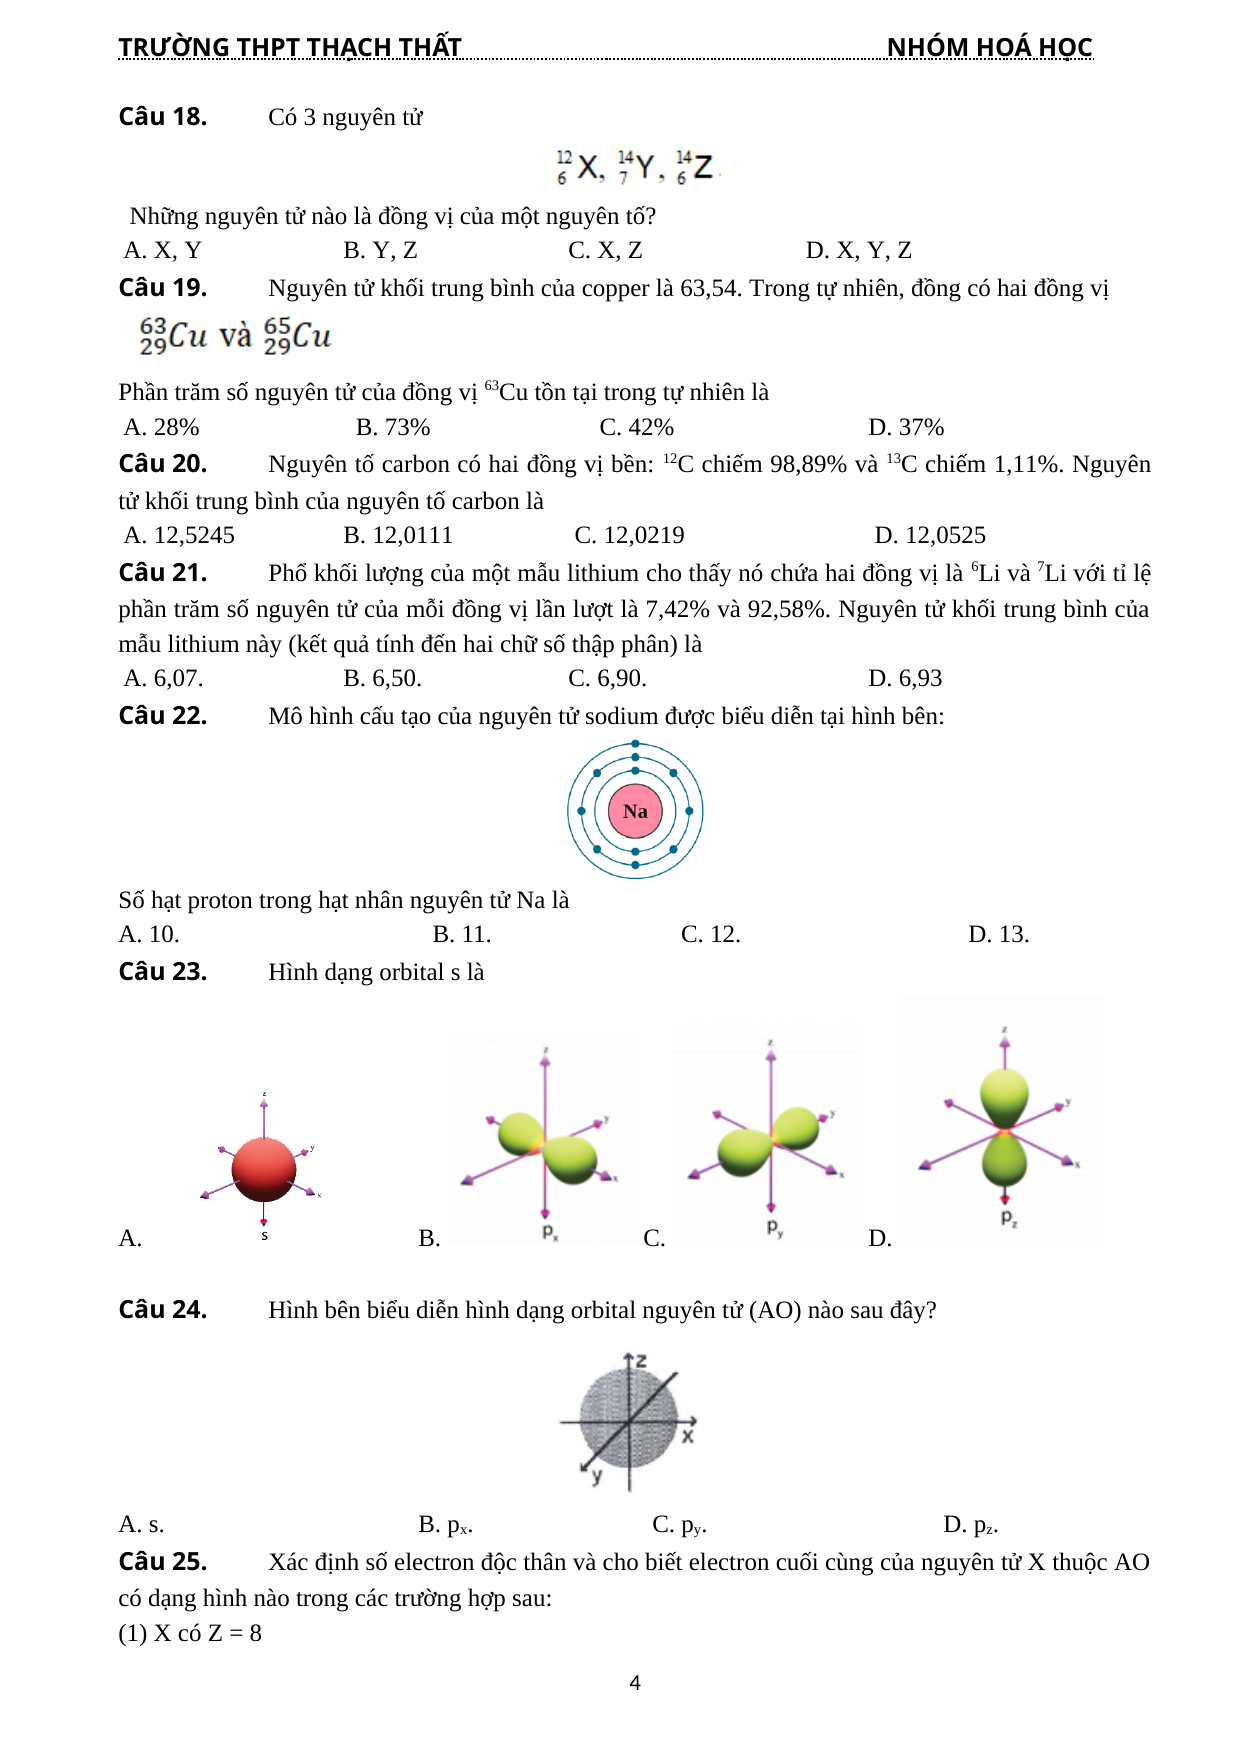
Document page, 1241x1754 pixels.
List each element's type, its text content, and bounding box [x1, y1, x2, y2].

list Có 3 nguyên tử [118, 98, 1152, 132]
picture [672, 1021, 863, 1247]
text A. s. B. px. C. py. D. pz. [118, 1509, 1152, 1538]
picture [130, 310, 334, 366]
list Nguyên tử khối trung bình của copper là 63,54. Trong tự nhiên, đồng có hai đồng vị [118, 270, 1152, 304]
picture [564, 738, 706, 880]
text A. 12,5245 B. 12,0111 C. 12,0219 D. 12,0525 [123, 520, 1147, 549]
text Những nguyên tử nào là đồng vị của một nguyên tố? [123, 201, 1147, 230]
list Số hạt proton trong hạt nhân nguyên tử Na là [118, 885, 1152, 914]
list Nguyên tố carbon có hai đồng vị bền: 12C chiếm 98,89% và 13C chiếm 1,11%. Nguyên tử khối trung bình của nguyên tố carbon là [118, 446, 1152, 514]
list Phổ khối lượng của một mẫu lithium cho thấy nó chứa hai đồng vị là 6Li và 7Li với tỉ lệ phần trăm số nguyên tử của mỗi đồng vị lần lượt là 7,42% và 92,58%. Nguyên tử khối trung bình của mẫu lithium này (kết quả tính đến hai chữ số thập phân) là [118, 555, 1152, 658]
text A. 28% B. 73% C. 42% D. 37% [123, 412, 1147, 440]
list Mô hình cấu tạo của nguyên tử sodium được biểu diễn tại hình bên: [118, 698, 1152, 732]
picture [542, 1332, 728, 1504]
list (1) X có Z = 8 [118, 1618, 1152, 1646]
picture [548, 138, 721, 196]
text A. 10. B. 11. C. 12. D. 13. [118, 919, 1152, 948]
list Hình bên biểu diễn hình dạng orbital nguyên tử (AO) nào sau đây? [118, 1292, 1152, 1326]
picture [898, 994, 1113, 1247]
picture [148, 1076, 400, 1247]
text A. X, Y B. Y, Z C. X, Z D. X, Y, Z [123, 235, 1147, 264]
text A. 6,07. B. 6,50. C. 6,90. D. 6,93 [123, 663, 1147, 692]
list Phần trăm số nguyên tử của đồng vị 63Cu tồn tại trong tự nhiên là [118, 377, 1152, 406]
list Hình dạng orbital s là [118, 954, 1152, 988]
list Xác định số electron độc thân và cho biết electron cuối cùng của nguyên tử X thuộc AO có dạng hình nào trong các trường hợp sau: [118, 1543, 1152, 1612]
picture [447, 1035, 642, 1247]
